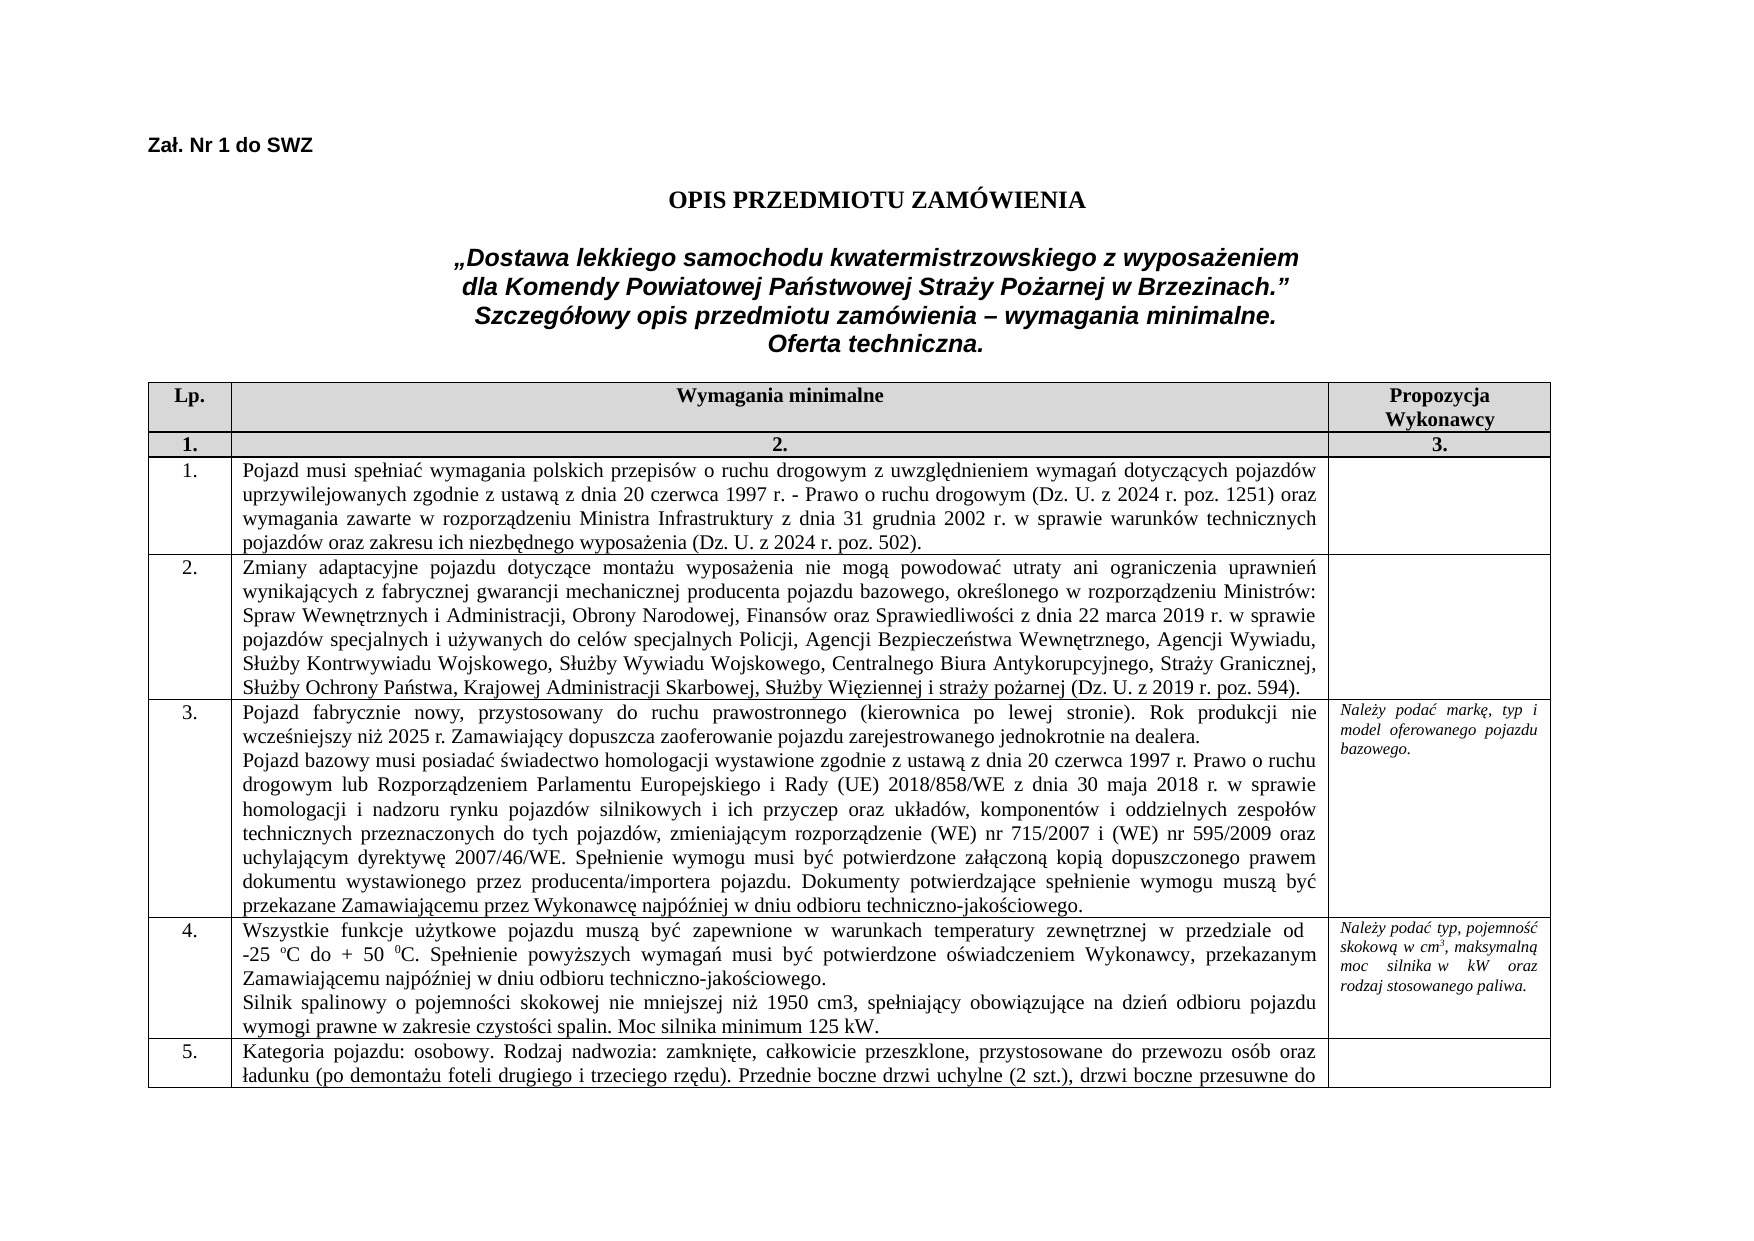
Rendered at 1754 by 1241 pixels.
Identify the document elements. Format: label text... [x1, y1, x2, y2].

table_cell 3. [149, 700, 231, 917]
table_cell 5. [149, 1039, 231, 1087]
table_cell 1. [149, 458, 231, 554]
table_cell 2. [149, 555, 231, 699]
text Oferta techniczna. [148, 329, 1606, 358]
table_cell 4. [149, 918, 231, 1038]
table_cell [1329, 1039, 1550, 1087]
table_cell Wszystkie funkcje użytkowe pojazdu muszą być zapewnione w warunkach temperatury zewnętrznej w przedziale od -25 oC do + 50 0C. Spełnienie powyższych wymagań musi być potwierdzone oświadczeniem Wykonawcy, przekazanym Zamawiającemu najpóźniej w dniu odbioru techniczno-jakościowego. Silnik spalinowy o pojemności skokowej nie mniejszej niż 1950 cm3, spełniający obowiązujące na dzień odbioru pojazdu wymogi prawne w zakresie czystości spalin. Moc silnika minimum 125 kW. [232, 918, 1328, 1038]
table_cell Zmiany adaptacyjne pojazdu dotyczące montażu wyposażenia nie mogą powodować utraty ani ograniczenia uprawnień wynikających z fabrycznej gwarancji mechanicznej producenta pojazdu bazowego, określonego w rozporządzeniu Ministrów: Spraw Wewnętrznych i Administracji, Obrony Narodowej, Finansów oraz Sprawiedliwości z dnia 22 marca 2019 r. w sprawie pojazdów specjalnych i używanych do celów specjalnych Policji, Agencji Bezpieczeństwa Wewnętrznego, Agencji Wywiadu, Służby Kontrwywiadu Wojskowego, Służby Wywiadu Wojskowego, Centralnego Biura Antykorupcyjnego, Straży Granicznej, Służby Ochrony Państwa, Krajowej Administracji Skarbowej, Służby Więziennej i straży pożarnej (Dz. U. z 2019 r. poz. 594). [232, 555, 1328, 699]
table_cell [1329, 555, 1550, 699]
text dla Komendy Powiatowej Państwowej Straży Pożarnej w Brzezinach.” [148, 272, 1606, 301]
table_cell 3. [1329, 433, 1550, 456]
table_header Wymagania minimalne [232, 383, 1328, 431]
table_header Lp. [149, 383, 231, 431]
table_cell 2. [232, 433, 1328, 456]
table_header Propozycja Wykonawcy [1329, 383, 1550, 431]
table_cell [232, 1039, 1328, 1087]
table_cell 1. [149, 433, 231, 456]
table_cell Pojazd musi spełniać wymagania polskich przepisów o ruchu drogowym z uwzględnieniem wymagań dotyczących pojazdów uprzywilejowanych zgodnie z ustawą z dnia 20 czerwca 1997 r. - Prawo o ruchu drogowym (Dz. U. z 2024 r. poz. 1251) oraz wymagania zawarte w rozporządzeniu Ministra Infrastruktury z dnia 31 grudnia 2002 r. w sprawie warunków technicznych pojazdów oraz zakresu ich niezbędnego wyposażenia (Dz. U. z 2024 r. poz. 502). [232, 458, 1328, 554]
table_cell Pojazd fabrycznie nowy, przystosowany do ruchu prawostronnego (kierownica po lewej stronie). Rok produkcji nie wcześniejszy niż 2025 r. Zamawiający dopuszcza zaoferowanie pojazdu zarejestrowanego jednokrotnie na dealera. Pojazd bazowy musi posiadać świadectwo homologacji wystawione zgodnie z ustawą z dnia 20 czerwca 1997 r. Prawo o ruchu drogowym lub Rozporządzeniem Parlamentu Europejskiego i Rady (UE) 2018/858/WE z dnia 30 maja 2018 r. w sprawie homologacji i nadzoru rynku pojazdów silnikowych i ich przyczep oraz układów, komponentów i oddzielnych zespołów technicznych przeznaczonych do tych pojazdów, zmieniającym rozporządzenie (WE) nr 715/2007 i (WE) nr 595/2009 oraz uchylającym dyrektywę 2007/46/WE. Spełnienie wymogu musi być potwierdzone załączoną kopią dopuszczonego prawem dokumentu wystawionego przez producenta/importera pojazdu. Dokumenty potwierdzające spełnienie wymogu muszą być przekazane Zamawiającemu przez Wykonawcę najpóźniej w dniu odbioru techniczno-jakościowego. [232, 700, 1328, 917]
text Szczegółowy opis przedmiotu zamówienia – wymagania minimalne. [148, 301, 1606, 329]
text „Dostawa lekkiego samochodu kwatermistrzowskiego z wyposażeniem [148, 243, 1606, 272]
table_cell Należy podać typ, pojemność skokową w cm3, maksymalną moc silnika w kW oraz rodzaj stosowanego paliwa. [1329, 918, 1550, 1038]
table_cell [1329, 458, 1550, 554]
table_cell Należy podać markę, typ i model oferowanego pojazdu bazowego. [1329, 700, 1550, 917]
subtitle Zał. Nr 1 do SWZ [148, 133, 1606, 157]
text OPIS PRZEDMIOTU ZAMÓWIENIA [148, 186, 1606, 214]
